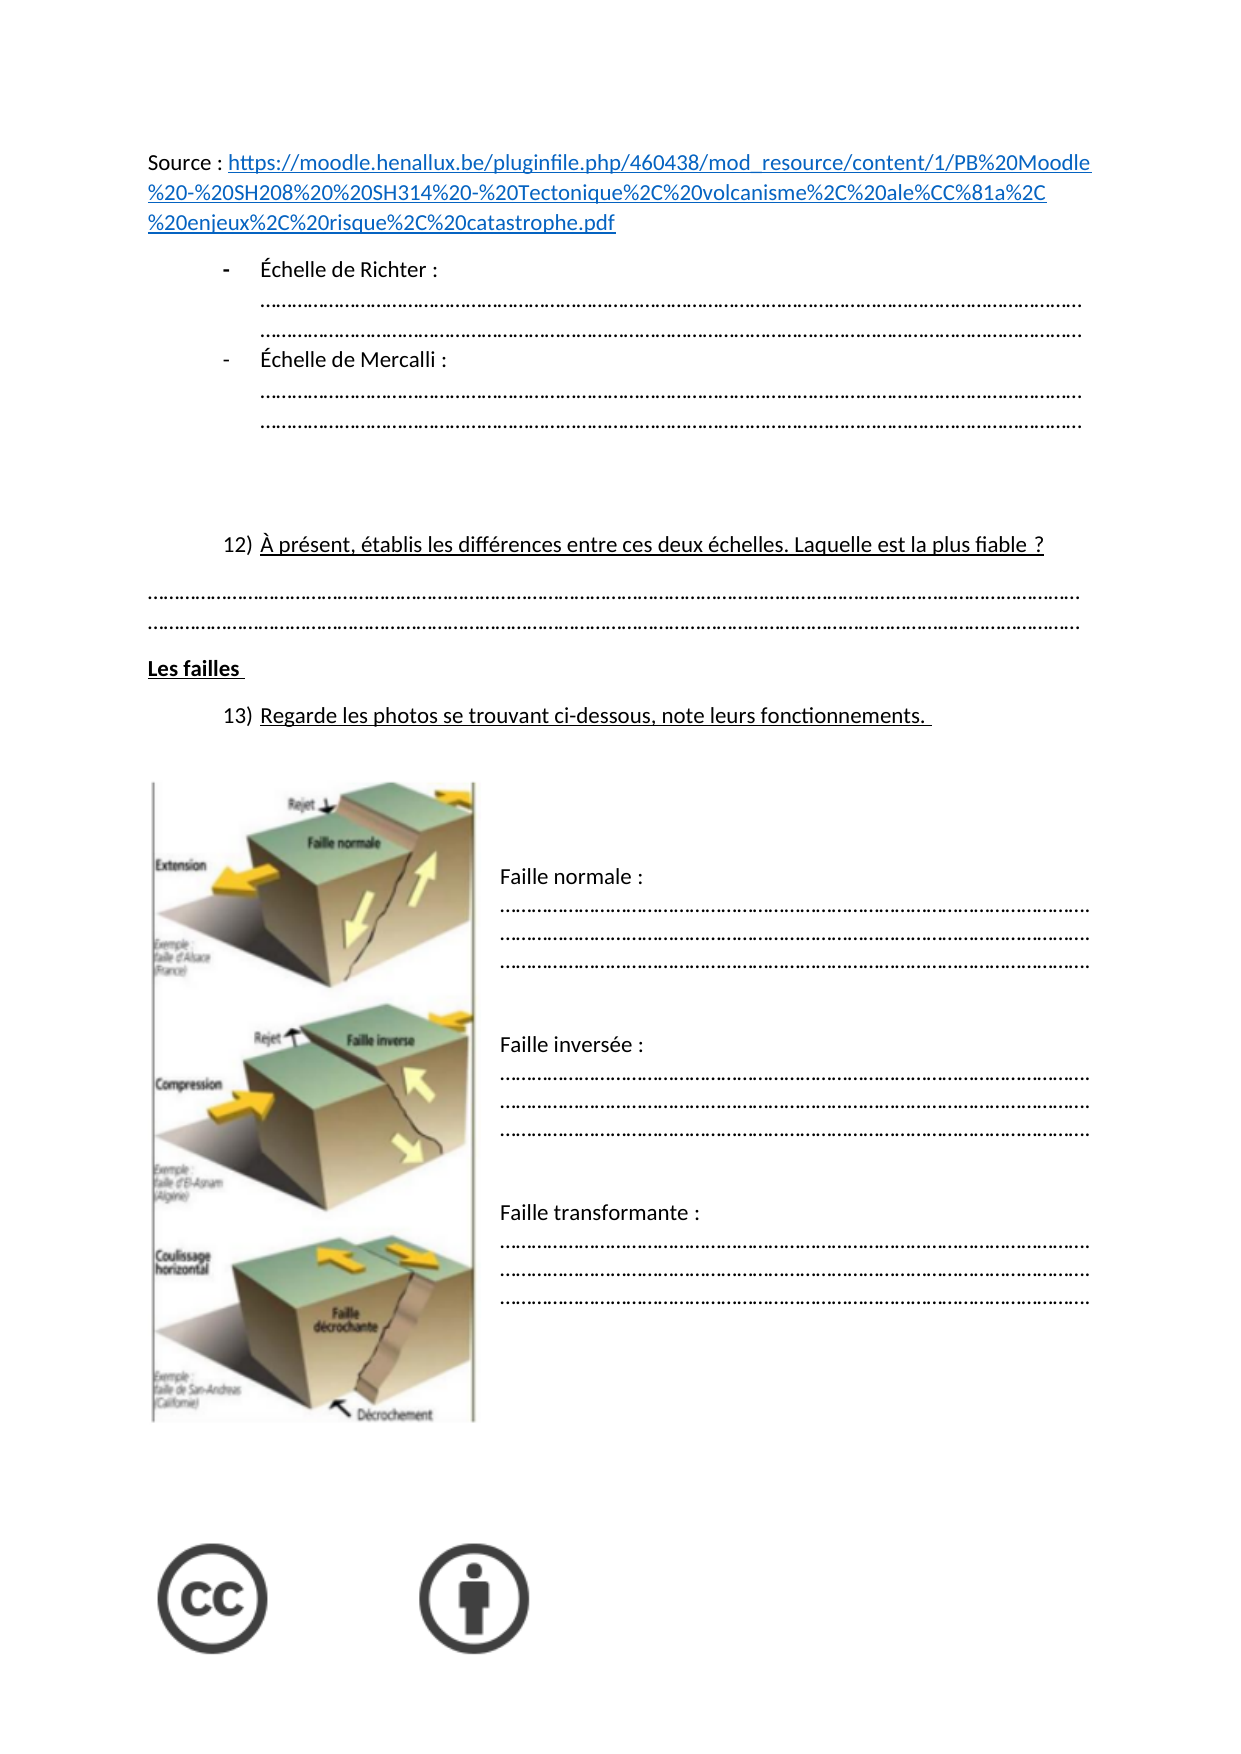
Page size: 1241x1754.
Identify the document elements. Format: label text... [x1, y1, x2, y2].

list Regarde les photos se trouvant ci-dessous, note leurs fonctionnements. [223, 701, 1093, 729]
list Échelle de Mercalli : …………………………………………………………………………………………………………………………………………………………………………………………………………………………………………………………………………………… [223, 346, 1093, 434]
picture [147, 1525, 581, 1681]
list Échelle de Richter : [223, 255, 1093, 283]
text …………………………………………………………………………………………………. [482, 946, 1093, 974]
list À présent, établis les différences entre ces deux échelles. Laquelle est la plus fiable ? [223, 530, 1093, 558]
text Source : https://moodle.henallux.be/pluginfile.php/460438/mod_resource/content/1/PB%20Moodle%20-%20SH208%20%20SH314%20-%20Tectonique%2C%20volcanisme%2C%20ale%CC%81a%2C%20enjeux%2C%20risque%2C%20catastrophe.pdf [148, 148, 1093, 236]
text …………………………………………………………………………………………………. [482, 1114, 1093, 1142]
text Faille transformante : [482, 1198, 1093, 1226]
text …………………………………………………………………………………………………. [482, 1086, 1093, 1114]
text …………………………………………………………………………………………………. [482, 918, 1093, 946]
text Les failles [148, 654, 1093, 682]
text Faille inversée : [482, 1030, 1093, 1058]
text …………………………………………………………………………………………………. [482, 1254, 1093, 1282]
text …………………………………………………………………………………………………. [482, 1058, 1093, 1086]
picture [147, 747, 482, 1437]
text …………………………………………………………………………………………………. [482, 1226, 1093, 1254]
text Faille normale : …………………………………………………………………………………………………. [482, 862, 1093, 918]
text …………………………………………………………………………………………………. [482, 1282, 1093, 1310]
list …………………………………………………………………………………………………………………………………………………………………………………………………………………………………………………………………………………… [260, 285, 1093, 343]
text ………………………………………………………………………………………………………………………………………………………………………………………………………………………………………………………………………………………………………………………… [148, 577, 1093, 635]
